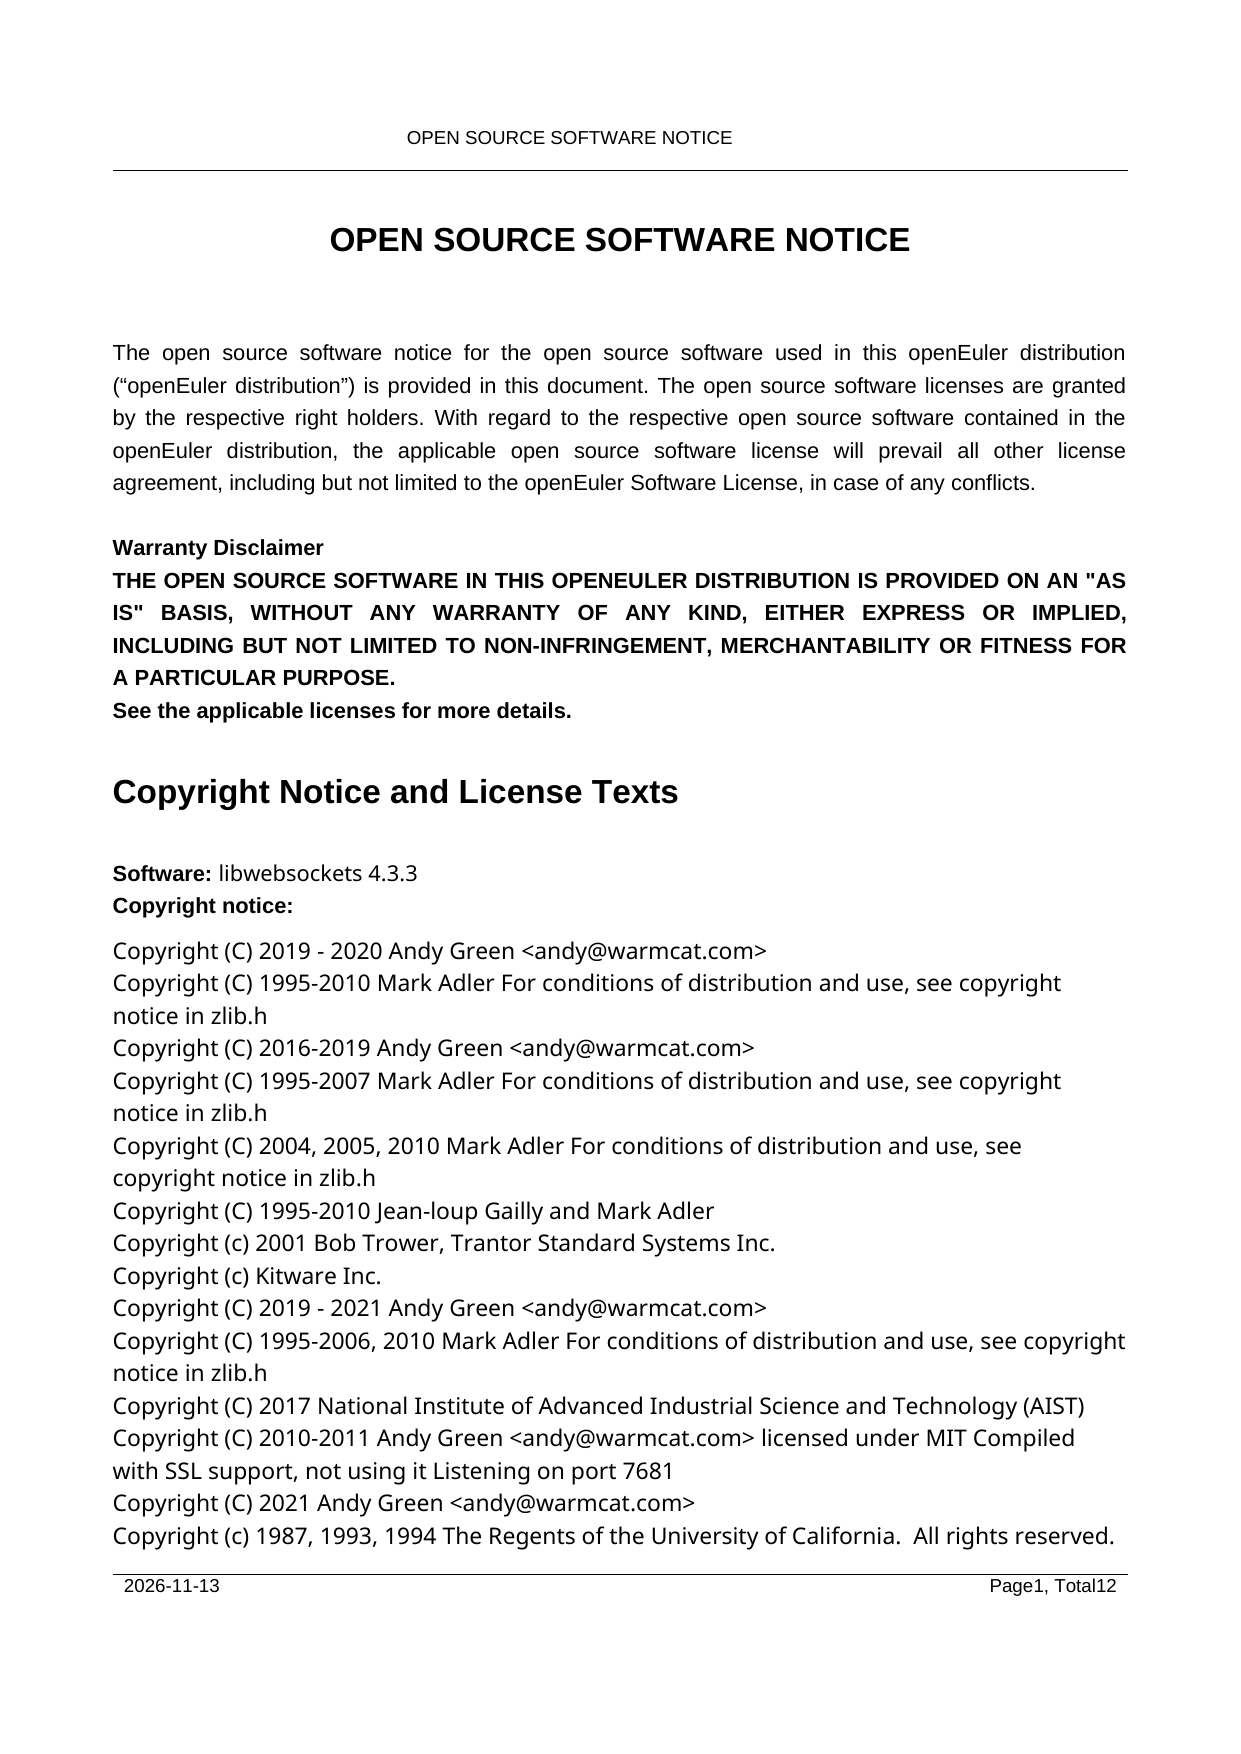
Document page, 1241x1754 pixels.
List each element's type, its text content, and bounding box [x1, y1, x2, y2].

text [112, 934, 1128, 1551]
text Copyright notice: [112, 889, 1128, 921]
text The open source software notice for the open source software used in this openEuler distribution (“openEuler distribution”) is provided in this document. The open source software licenses are granted by the respective right holders. With regard to the respective open source software contained in the openEuler distribution, the applicable open source software license will prevail all other license agreement, including but not limited to the openEuler Software License, in case of any conflicts. [112, 336, 1128, 499]
text Warranty Disclaimer [112, 531, 1128, 564]
title Software: libwebsockets 4.3.3 [112, 856, 1128, 889]
text OPEN SOURCE SOFTWARE NOTICE [112, 206, 1128, 271]
text THE OPEN SOURCE SOFTWARE IN THIS OPENEULER DISTRIBUTION IS PROVIDED ON AN "AS IS" BASIS, WITHOUT ANY WARRANTY OF ANY KIND, EITHER EXPRESS OR IMPLIED, INCLUDING BUT NOT LIMITED TO NON-INFRINGEMENT, MERCHANTABILITY OR FITNESS FOR A PARTICULAR PURPOSE. See the applicable licenses for more details. [112, 564, 1128, 726]
text Copyright Notice and License Texts [112, 759, 1128, 824]
